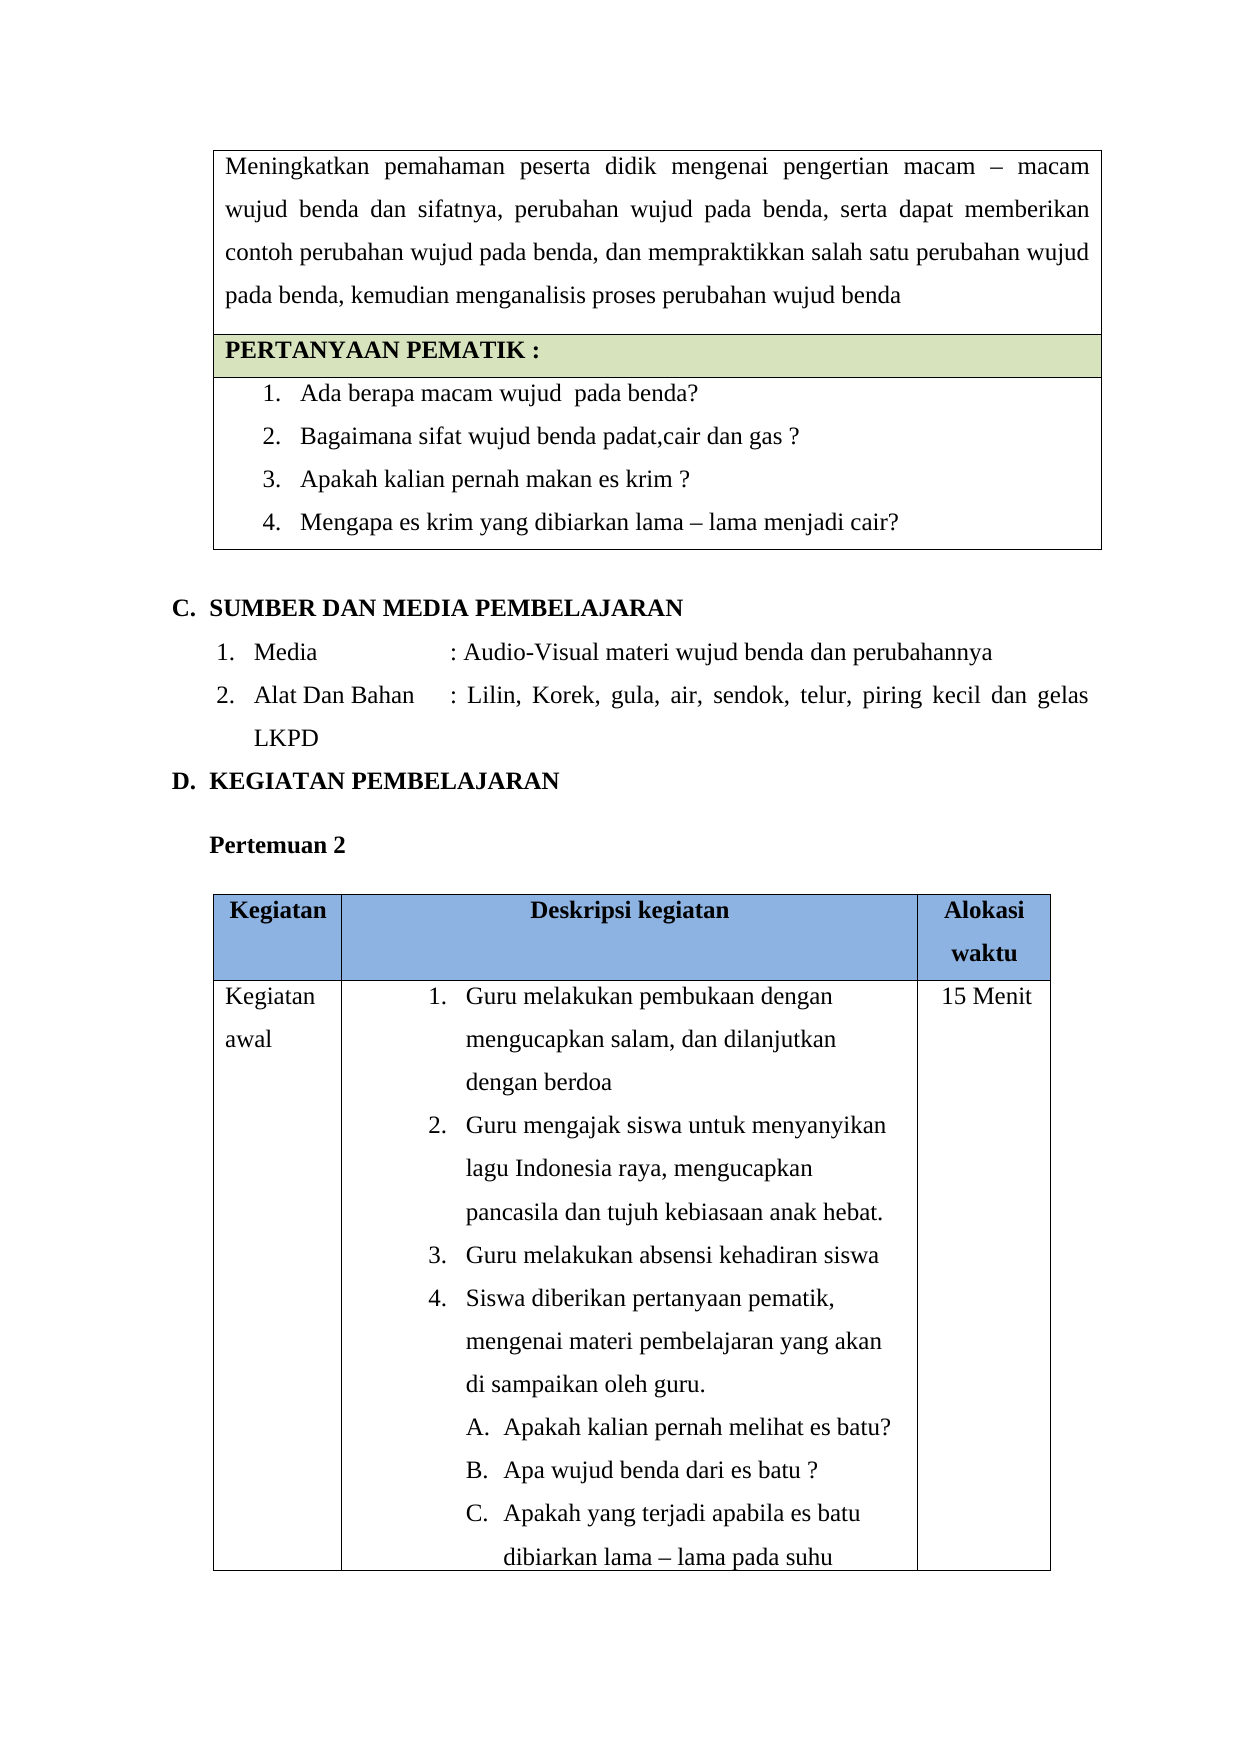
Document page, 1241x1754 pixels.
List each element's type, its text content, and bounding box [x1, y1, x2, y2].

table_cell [342, 981, 917, 1570]
text Pertemuan 2 [209, 830, 1090, 859]
table_header Alokasi waktu [918, 895, 1050, 980]
table_cell PERTANYAAN PEMATIK : [214, 335, 1101, 377]
table_cell Ada berapa macam wujud pada benda? Bagaimana sifat wujud benda padat,cair dan gas ? Apakah kalian pernah makan es krim ? Mengapa es krim yang dibiarkan lama – lama menjadi cair? [214, 378, 1101, 549]
list KEGIATAN PEMBELAJARAN [172, 766, 1090, 795]
list SUMBER DAN MEDIA PEMBELAJARAN [172, 593, 1090, 622]
table_cell 15 Menit [918, 981, 1050, 1570]
table_cell Kegiatan awal [214, 981, 341, 1570]
table_header Deskripsi kegiatan [342, 895, 917, 980]
table_cell Meningkatkan pemahaman peserta didik mengenai pengertian macam – macam wujud benda dan sifatnya, perubahan wujud pada benda, serta dapat memberikan contoh perubahan wujud pada benda, dan mempraktikkan salah satu perubahan wujud pada benda, kemudian menganalisis proses perubahan wujud benda [214, 151, 1101, 334]
list Alat Dan Bahan : Lilin, Korek, gula, air, sendok, telur, piring kecil dan gelas LKPD [216, 680, 1090, 752]
table_header Kegiatan [214, 895, 341, 980]
list Media : Audio-Visual materi wujud benda dan perubahannya [216, 637, 1090, 665]
